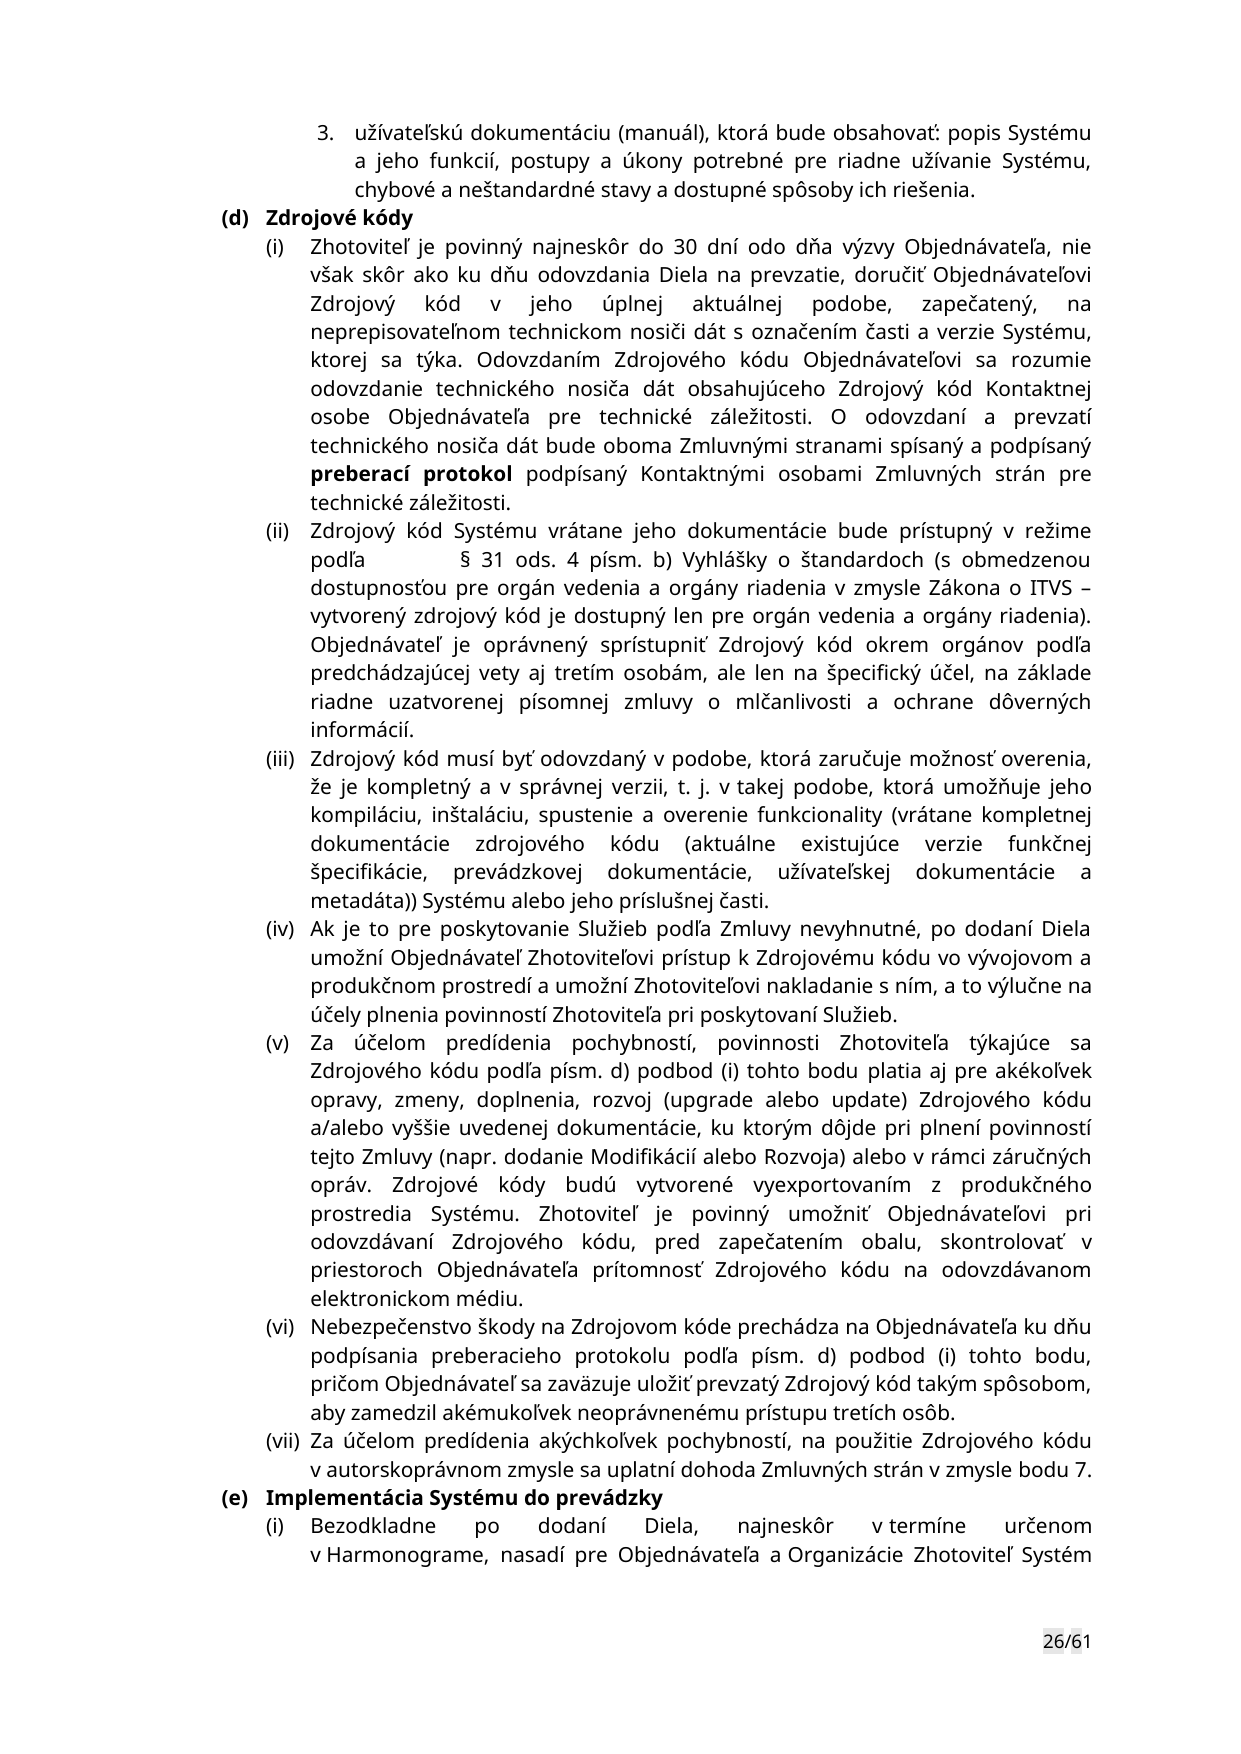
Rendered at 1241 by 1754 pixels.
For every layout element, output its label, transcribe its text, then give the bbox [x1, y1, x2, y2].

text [266, 1512, 1093, 1568]
text (vii) Za účelom predídenia akýchkoľvek pochybností, na použitie Zdrojového kódu v autorskoprávnom zmysle sa uplatní dohoda Zmluvných strán v zmysle bodu 7. [266, 1426, 1093, 1483]
text (iii) Zdrojový kód musí byť odovzdaný v podobe, ktorá zaručuje možnosť overenia, že je kompletný a v správnej verzii, t. j. v takej podobe, ktorá umožňuje jeho kompiláciu, inštaláciu, spustenie a overenie funkcionality (vrátane kompletnej dokumentácie zdrojového kódu (aktuálne existujúce verzie funkčnej špecifikácie, prevádzkovej dokumentácie, užívateľskej dokumentácie a metadáta)) Systému alebo jeho príslušnej časti. [266, 744, 1093, 914]
list užívateľskú dokumentáciu (manuál), ktorá bude obsahovať: popis Systému a jeho funkcií, postupy a úkony potrebné pre riadne užívanie Systému, chybové a neštandardné stavy a dostupné spôsoby ich riešenia. [317, 118, 1093, 203]
text (i) Zhotoviteľ je povinný najneskôr do 30 dní odo dňa výzvy Objednávateľa, nie však skôr ako ku dňu odovzdania Diela na prevzatie, doručiť Objednávateľovi Zdrojový kód v jeho úplnej aktuálnej podobe, zapečatený, na neprepisovateľnom technickom nosiči dát s označením časti a verzie Systému, ktorej sa týka. Odovzdaním Zdrojového kódu Objednávateľovi sa rozumie odovzdanie technického nosiča dát obsahujúceho Zdrojový kód Kontaktnej osobe Objednávateľa pre technické záležitosti. O odovzdaní a prevzatí technického nosiča dát bude oboma Zmluvnými stranami spísaný a podpísaný preberací protokol podpísaný Kontaktnými osobami Zmluvných strán pre technické záležitosti. [266, 232, 1093, 516]
text (vi) Nebezpečenstvo škody na Zdrojovom kóde prechádza na Objednávateľa ku dňu podpísania preberacieho protokolu podľa písm. d) podbod (i) tohto bodu, pričom Objednávateľ sa zaväzuje uložiť prevzatý Zdrojový kód takým spôsobom, aby zamedzil akémukoľvek neoprávnenému prístupu tretích osôb. [266, 1312, 1093, 1426]
text (ii) Zdrojový kód Systému vrátane jeho dokumentácie bude prístupný v režime podľa § 31 ods. 4 písm. b) Vyhlášky o štandardoch (s obmedzenou dostupnosťou pre orgán vedenia a orgány riadenia v zmysle Zákona o ITVS – vytvorený zdrojový kód je dostupný len pre orgán vedenia a orgány riadenia). Objednávateľ je oprávnený sprístupniť Zdrojový kód okrem orgánov podľa predchádzajúcej vety aj tretím osobám, ale len na špecifický účel, na základe riadne uzatvorenej písomnej zmluvy o mlčanlivosti a ochrane dôverných informácií. [266, 516, 1093, 744]
text (e) Implementácia Systému do prevádzky [221, 1483, 1093, 1512]
text (d) Zdrojové kódy [221, 203, 1093, 232]
text (iv) Ak je to pre poskytovanie Služieb podľa Zmluvy nevyhnutné, po dodaní Diela umožní Objednávateľ Zhotoviteľovi prístup k Zdrojovému kódu vo vývojovom a produkčnom prostredí a umožní Zhotoviteľovi nakladanie s ním, a to výlučne na účely plnenia povinností Zhotoviteľa pri poskytovaní Služieb. [266, 914, 1093, 1028]
text (v) Za účelom predídenia pochybností, povinnosti Zhotoviteľa týkajúce sa Zdrojového kódu podľa písm. d) podbod (i) tohto bodu platia aj pre akékoľvek opravy, zmeny, doplnenia, rozvoj (upgrade alebo update) Zdrojového kódu a/alebo vyššie uvedenej dokumentácie, ku ktorým dôjde pri plnení povinností tejto Zmluvy (napr. dodanie Modifikácií alebo Rozvoja) alebo v rámci záručných opráv. Zdrojové kódy budú vytvorené vyexportovaním z produkčného prostredia Systému. Zhotoviteľ je povinný umožniť Objednávateľovi pri odovzdávaní Zdrojového kódu, pred zapečatením obalu, skontrolovať v priestoroch Objednávateľa prítomnosť Zdrojového kódu na odovzdávanom elektronickom médiu. [266, 1028, 1093, 1312]
